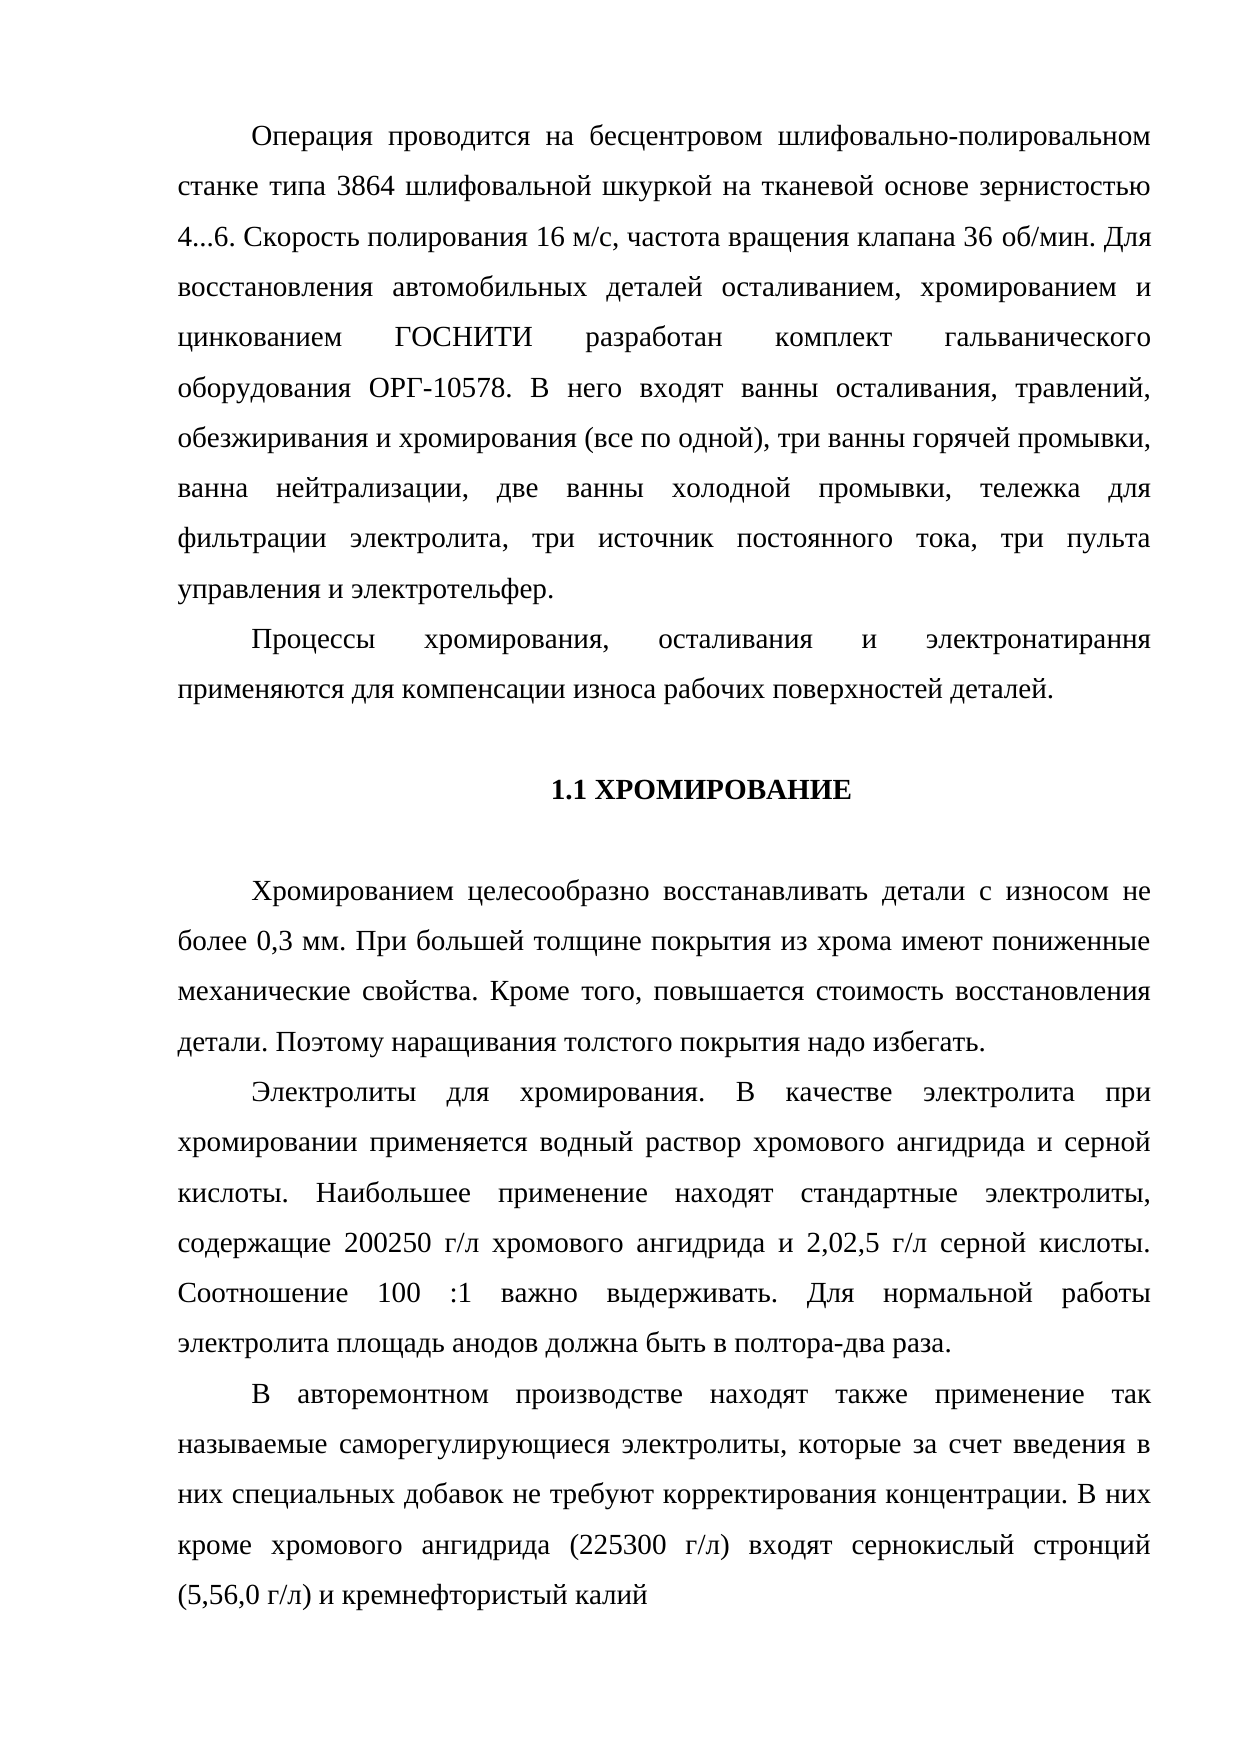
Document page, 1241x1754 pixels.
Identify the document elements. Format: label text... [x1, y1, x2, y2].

text В авторемонтном производстве находят также применение так называемые саморегулирующиеся электролиты, которые за счет введения в них специальных добавок не требуют корректирования концентрации. В них кроме хромового ангидрида (225300 г/л) входят сернокислый стронций (5,56,0 г/л) и кремнефтористый калий [177, 1376, 1152, 1611]
text 1.1 ХРОМИРОВАНИЕ [177, 772, 1152, 806]
text Электролиты для хромирования. В качестве электролита при хромировании применяется водный раствор хромового ангидрида и серной кислоты. Наибольшее применение находят стандартные электролиты, содержащие 200250 г/л хромового ангидрида и 2,02,5 г/л серной кислоты. Соотношение 100 :1 важно выдерживать. Для нормальной работы электролита площадь анодов должна быть в полтора-два раза. [177, 1074, 1152, 1359]
text Процессы хромирования, осталивания и электронатирання применяются для компенсации износа рабочих поверхностей деталей. [177, 621, 1152, 705]
text Хромированием целесообразно восстанавливать детали с износом не более . При большей толщине покрытия из хрома имеют пониженные механические свойства. Кроме того, повышается стоимость восстановления детали. Поэтому наращивания толстого покрытия надо избегать. [177, 873, 1152, 1057]
text Операция проводится на бесцентровом шлифовально-полировальном станке типа 3864 шлифовальной шкуркой на тканевой основе зернистостью 4...6. Скорость полирования 16 м/с, частота вращения клапана 36 об/мин. Для восстановления автомобильных деталей осталиванием, хромированием и цинкованием ГОСНИТИ разработан комплект гальванического оборудования ОРГ-10578. В него входят ванны осталивания, травлений, обезжиривания и хромирования (все по одной), три ванны горячей промывки, ванна нейтрализации, две ванны холодной промывки, тележка для фильтрации электролита, три источник постоянного тока, три пульта управления и электротельфер. [177, 118, 1152, 604]
